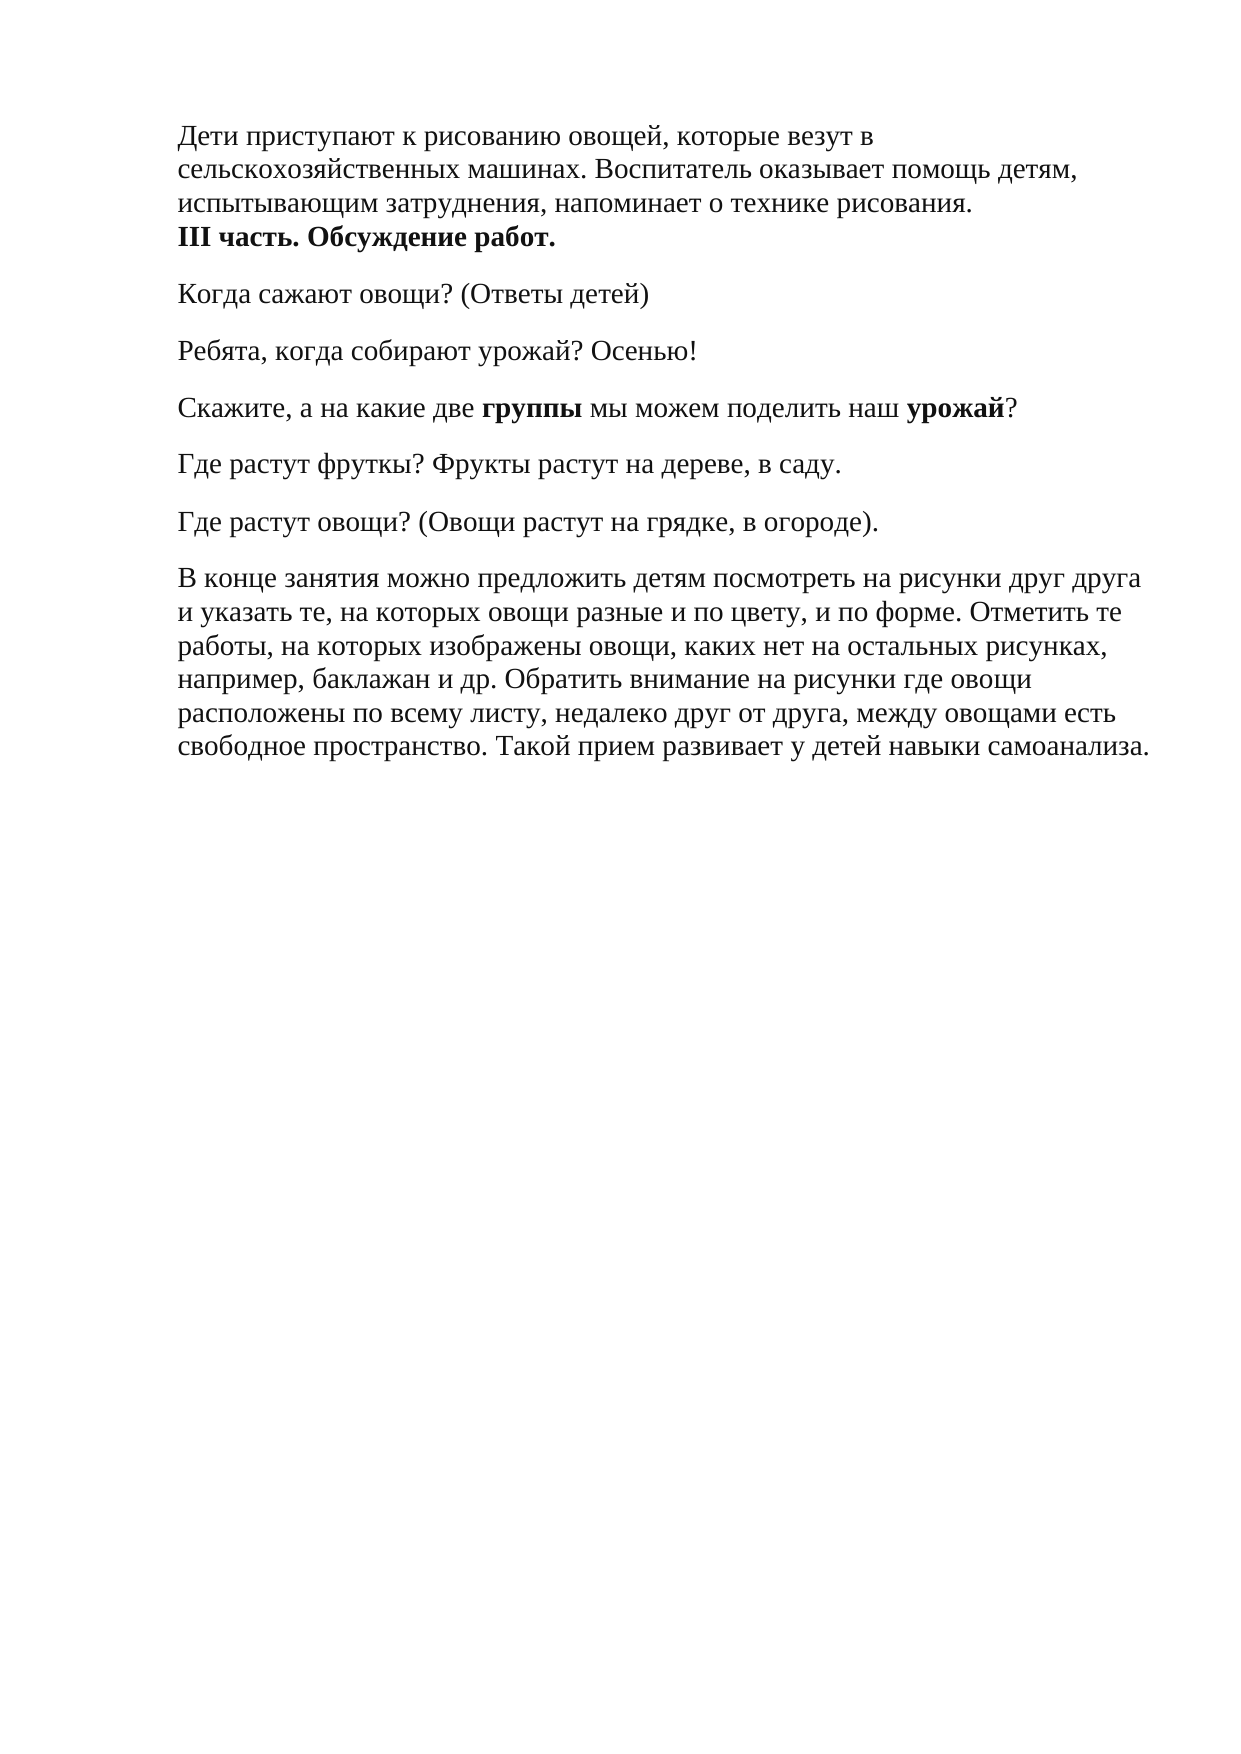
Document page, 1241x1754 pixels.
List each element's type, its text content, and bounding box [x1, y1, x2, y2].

text Где растут фруткы? Фрукты растут на дереве, в саду. [177, 447, 1152, 480]
text В конце занятия можно предложить детям посмотреть на рисунки друг друга и указать те, на которых овощи разные и по цвету, и по форме. Отметить те работы, на которых изображены овощи, каких нет на остальных рисунках, например, баклажан и др. Обратить внимание на рисунки где овощи расположены по всему листу, недалеко друг от друга, между овощами есть свободное пространство. Такой прием развивает у детей навыки самоанализа. [177, 561, 1152, 762]
text Дети приступают к рисованию овощей, которые везут в сельскохозяйственных машинах. Воспитатель оказывает помощь детям, испытывающим затруднения, напоминает о технике рисования. [177, 118, 1152, 219]
text Когда сажают овощи? (Ответы детей) [177, 276, 1152, 309]
text III часть. Обсуждение работ. [177, 219, 1152, 252]
text Скажите, а на какие две группы мы можем поделить наш урожай? [177, 390, 1152, 423]
text Где растут овощи? (Овощи растут на грядке, в огороде). [177, 504, 1152, 537]
text Ребята, когда собирают урожай? Осенью! [177, 333, 1152, 366]
